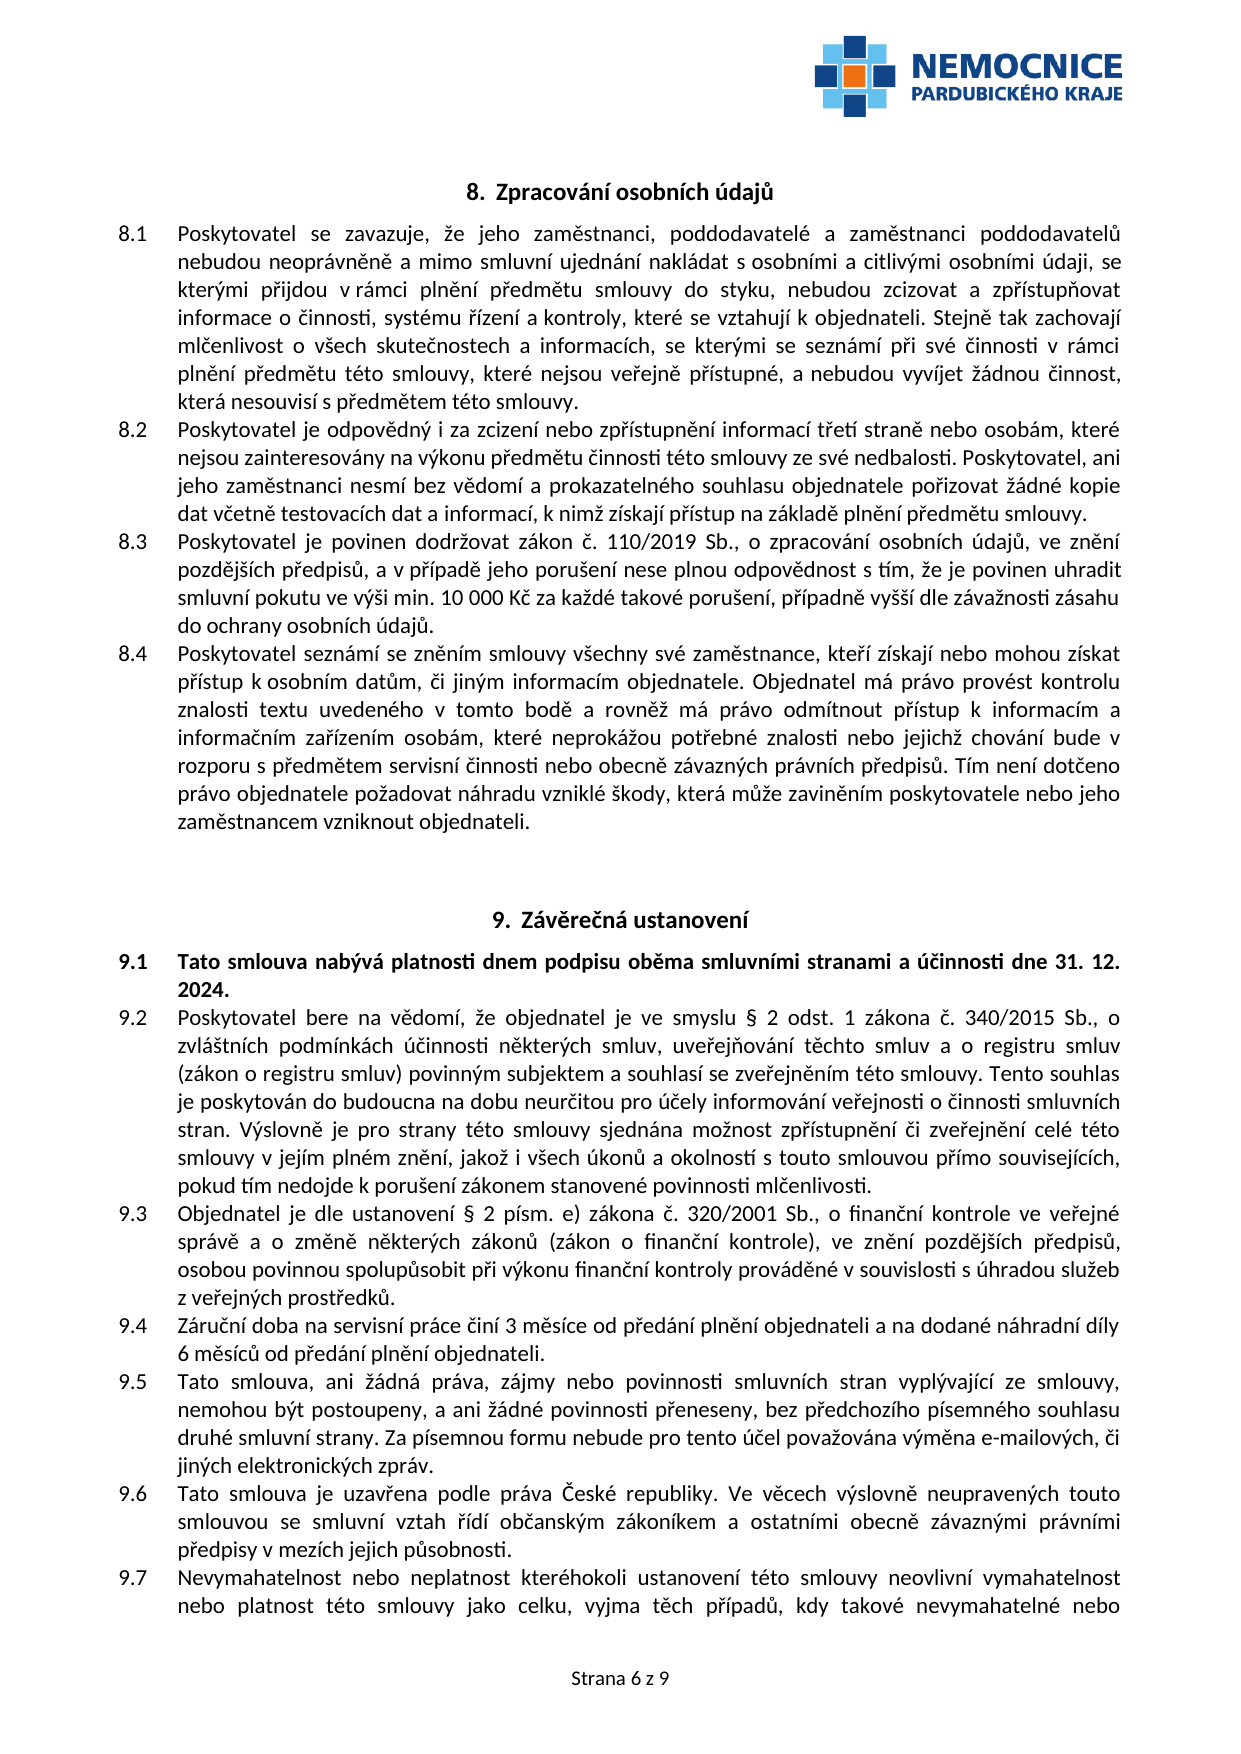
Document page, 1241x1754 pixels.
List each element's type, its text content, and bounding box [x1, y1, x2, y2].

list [118, 1563, 1122, 1619]
list Poskytovatel je odpovědný i za zcizení nebo zpřístupnění informací třetí straně nebo osobám, které nejsou zainteresovány na výkonu předmětu činnosti této smlouvy ze své nedbalosti. Poskytovatel, ani jeho zaměstnanci nesmí bez vědomí a prokazatelného souhlasu objednatele pořizovat žádné kopie dat včetně testovacích dat a informací, k nimž získají přístup na základě plnění předmětu smlouvy. [118, 415, 1122, 527]
picture [813, 34, 1123, 118]
list Objednatel je dle ustanovení § 2 písm. e) zákona č. 320/2001 Sb., o finanční kontrole ve veřejné správě a o změně některých zákonů (zákon o finanční kontrole), ve znění pozdějších předpisů, osobou povinnou spolupůsobit při výkonu finanční kontroly prováděné v souvislosti s úhradou služeb z veřejných prostředků. [118, 1199, 1122, 1311]
list Poskytovatel se zavazuje, že jeho zaměstnanci, poddodavatelé a zaměstnanci poddodavatelů nebudou neoprávněně a mimo smluvní ujednání nakládat s osobními a citlivými osobními údaji, se kterými přijdou v rámci plnění předmětu smlouvy do styku, nebudou zcizovat a zpřístupňovat informace o činnosti, systému řízení a kontroly, které se vztahují k objednateli. Stejně tak zachovají mlčenlivost o všech skutečnostech a informacích, se kterými se seznámí při své činnosti v rámci plnění předmětu této smlouvy, které nejsou veřejně přístupné, a nebudou vyvíjet žádnou činnost, která nesouvisí s předmětem této smlouvy. [118, 219, 1122, 415]
list Záruční doba na servisní práce činí 3 měsíce od předání plnění objednateli a na dodané náhradní díly 6 měsíců od předání plnění objednateli. [118, 1311, 1122, 1367]
list Tato smlouva je uzavřena podle práva České republiky. Ve věcech výslovně neupravených touto smlouvou se smluvní vztah řídí občanským zákoníkem a ostatními obecně závaznými právními předpisy v mezích jejich působnosti. [118, 1479, 1122, 1563]
list Zpracování osobních údajů [118, 176, 1122, 206]
list Poskytovatel je povinen dodržovat zákon č. 110/2019 Sb., o zpracování osobních údajů, ve znění pozdějších předpisů, a v případě jeho porušení nese plnou odpovědnost s tím, že je povinen uhradit smluvní pokutu ve výši min. 10 000 Kč za každé takové porušení, případně vyšší dle závažnosti zásahu do ochrany osobních údajů. [118, 527, 1122, 639]
list Poskytovatel bere na vědomí, že objednatel je ve smyslu § 2 odst. 1 zákona č. 340/2015 Sb., o zvláštních podmínkách účinnosti některých smluv, uveřejňování těchto smluv a o registru smluv (zákon o registru smluv) povinným subjektem a souhlasí se zveřejněním této smlouvy. Tento souhlas je poskytován do budoucna na dobu neurčitou pro účely informování veřejnosti o činnosti smluvních stran. Výslovně je pro strany této smlouvy sjednána možnost zpřístupnění či zveřejnění celé této smlouvy v jejím plném znění, jakož i všech úkonů a okolností s touto smlouvou přímo souvisejících, pokud tím nedojde k porušení zákonem stanovené povinnosti mlčenlivosti. [118, 1003, 1122, 1199]
list Závěrečná ustanovení [118, 904, 1122, 934]
list Tato smlouva nabývá platnosti dnem podpisu oběma smluvními stranami a účinnosti dne 31. 12. 2024. [118, 947, 1122, 1003]
list Poskytovatel seznámí se zněním smlouvy všechny své zaměstnance, kteří získají nebo mohou získat přístup k osobním datům, či jiným informacím objednatele. Objednatel má právo provést kontrolu znalosti textu uvedeného v tomto bodě a rovněž má právo odmítnout přístup k informacím a informačním zařízením osobám, které neprokážou potřebné znalosti nebo jejichž chování bude v rozporu s předmětem servisní činnosti nebo obecně závazných právních předpisů. Tím není dotčeno právo objednatele požadovat náhradu vzniklé škody, která může zaviněním poskytovatele nebo jeho zaměstnancem vzniknout objednateli. [118, 639, 1122, 835]
list Tato smlouva, ani žádná práva, zájmy nebo povinnosti smluvních stran vyplývající ze smlouvy, nemohou být postoupeny, a ani žádné povinnosti přeneseny, bez předchozího písemného souhlasu druhé smluvní strany. Za písemnou formu nebude pro tento účel považována výměna e-mailových, či jiných elektronických zpráv. [118, 1367, 1122, 1479]
